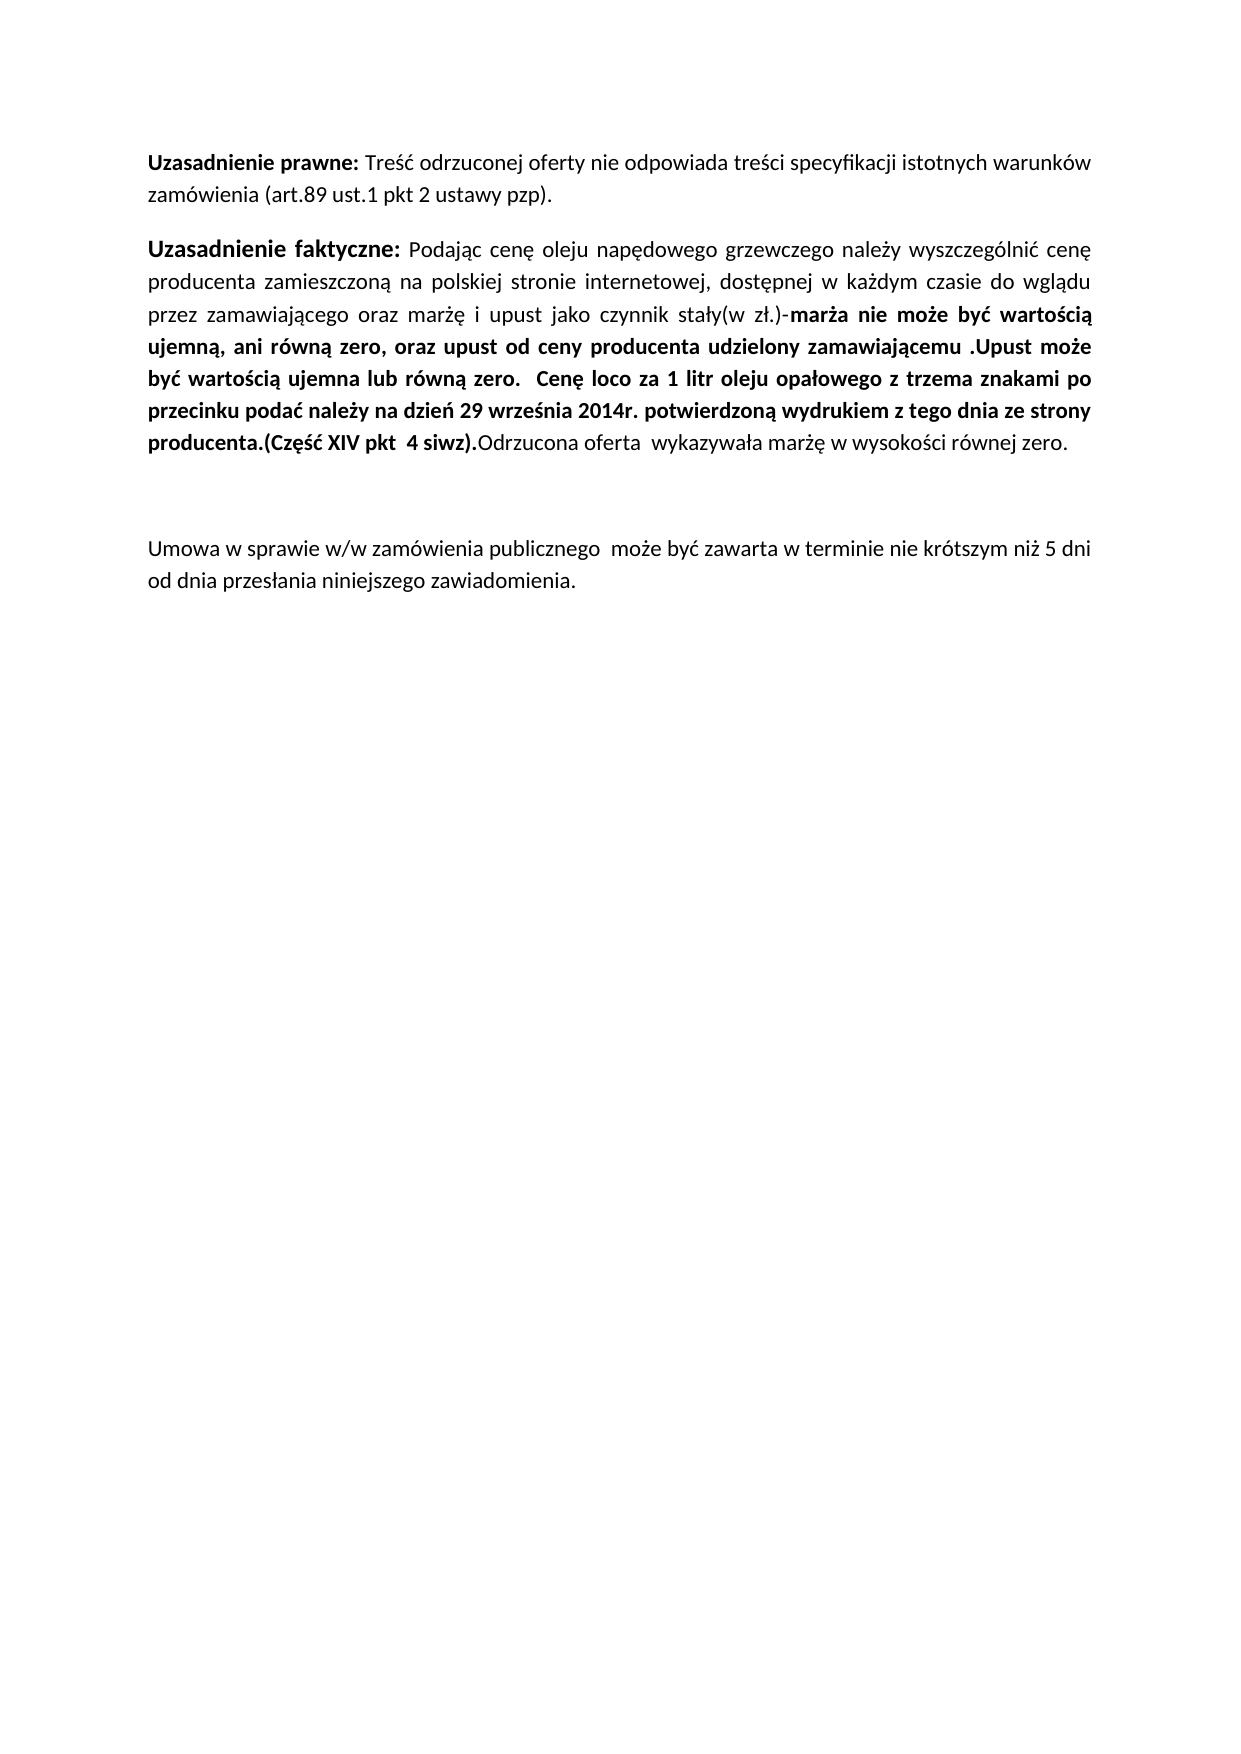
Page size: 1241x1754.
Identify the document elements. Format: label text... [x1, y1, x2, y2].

text Uzasadnienie faktyczne: Podając cenę oleju napędowego grzewczego należy wyszczególnić cenę producenta zamieszczoną na polskiej stronie internetowej, dostępnej w każdym czasie do wglądu przez zamawiającego oraz marżę i upust jako czynnik stały(w zł.)-marża nie może być wartością ujemną, ani równą zero, oraz upust od ceny producenta udzielony zamawiającemu .Upust może być wartością ujemna lub równą zero. Cenę loco za 1 litr oleju opałowego z trzema znakami po przecinku podać należy na dzień 29 września 2014r. potwierdzoną wydrukiem z tego dnia ze strony producenta.(Część XIV pkt 4 siwz).Odrzucona oferta wykazywała marżę w wysokości równej zero. [148, 233, 1093, 456]
text Umowa w sprawie w/w zamówienia publicznego może być zawarta w terminie nie krótszym niż 5 dni od dnia przesłania niniejszego zawiadomienia. [148, 534, 1093, 595]
text Uzasadnienie prawne: Treść odrzuconej oferty nie odpowiada treści specyfikacji istotnych warunków zamówienia (art.89 ust.1 pkt 2 ustawy pzp). [148, 148, 1093, 208]
